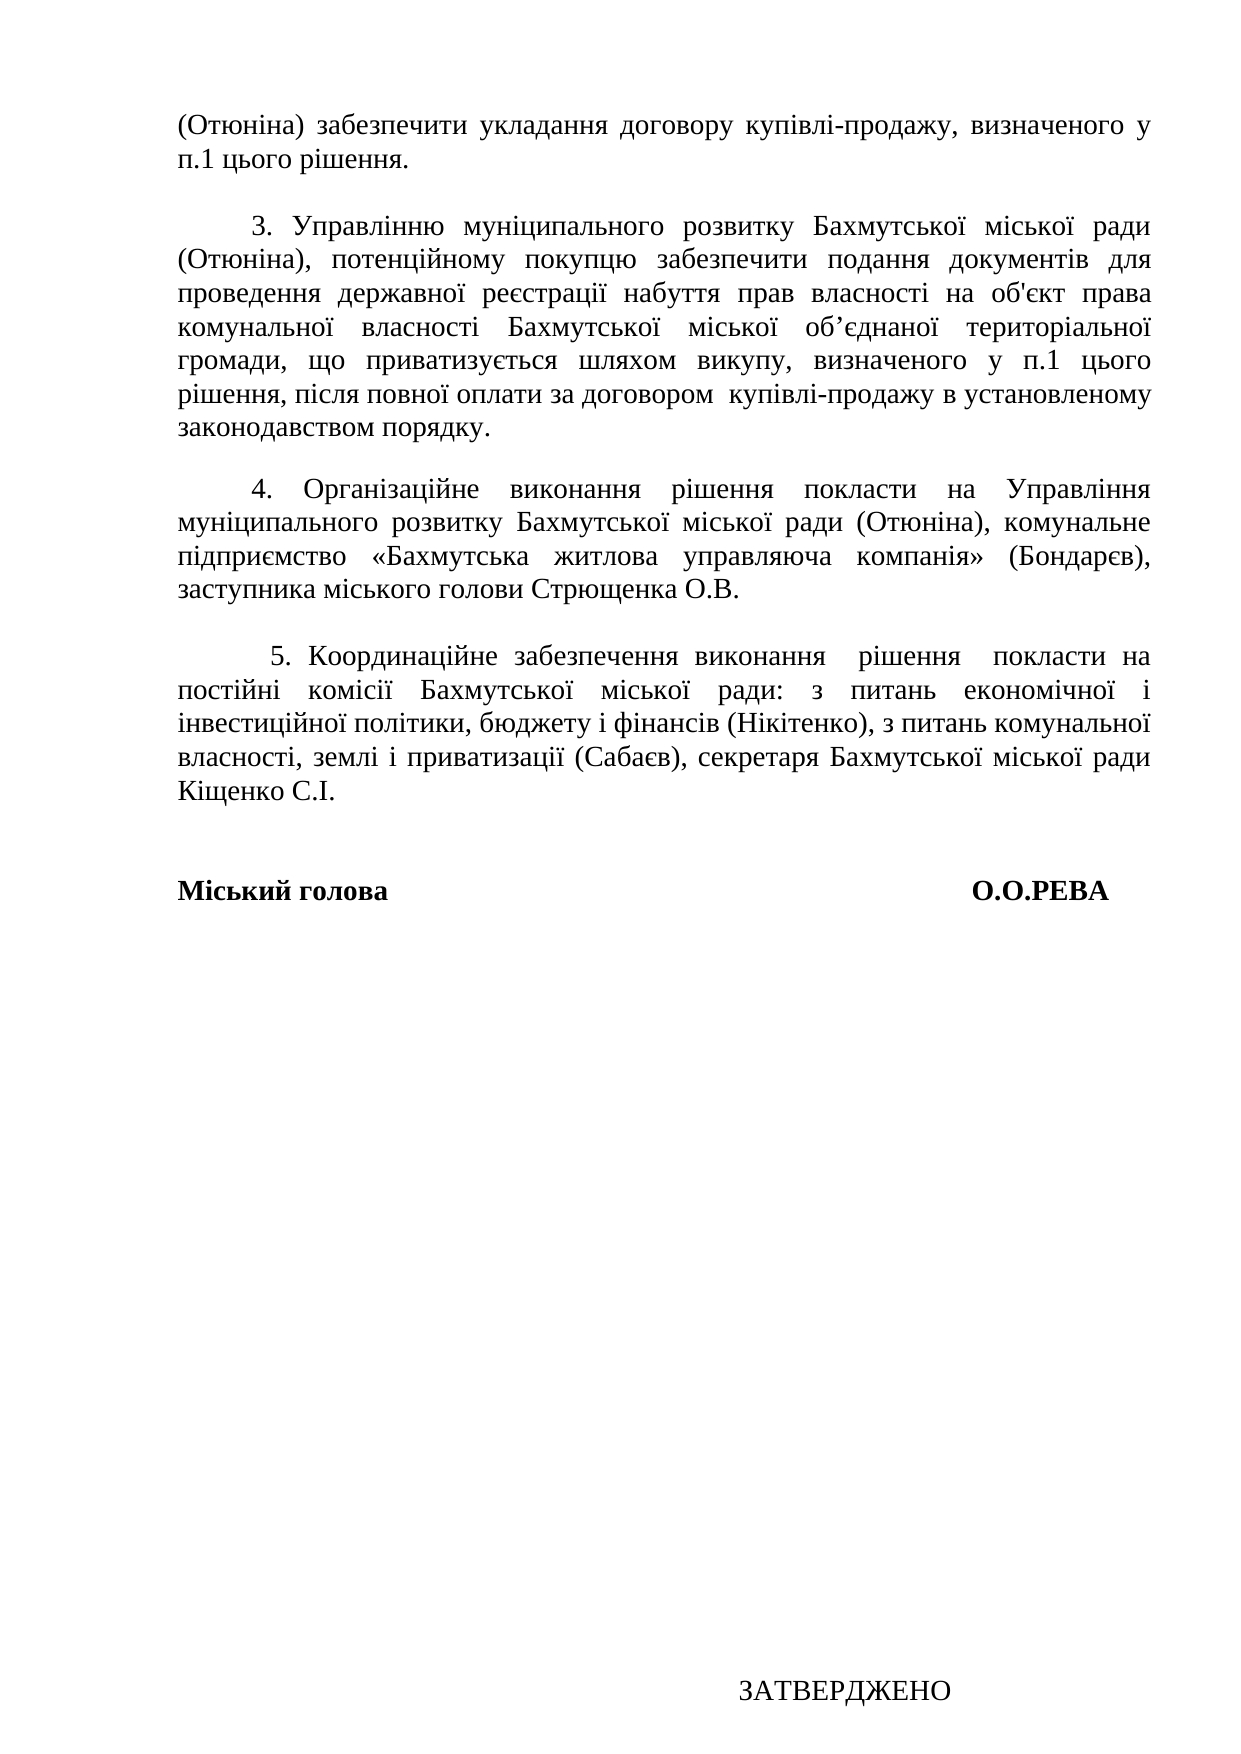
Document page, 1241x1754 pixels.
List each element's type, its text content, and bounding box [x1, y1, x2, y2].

text 3. Управлінню муніципального розвитку Бахмутської міської ради (Отюніна), потенційному покупцю забезпечити подання документів для проведення державної реєстрації набуття прав власності на об'єкт права комунальної власності Бахмутської міської об’єднаної територіальної громади, що приватизується шляхом викупу, визначеного у п.1 цього рішення, після повної оплати за договором купівлі-продажу в установленому законодавством порядку. [177, 208, 1152, 443]
text 4. Організаційне виконання рішення покласти на Управління муніципального розвитку Бахмутської міської ради (Отюніна), комунальне підприємство «Бахмутська житлова управляюча компанія» (Бондарєв), заступника міського голови Стрющенка О.В. [177, 471, 1152, 605]
text (Отюніна) забезпечити укладання договору купівлі-продажу, визначеного у п.1 цього рішення. [177, 107, 1152, 174]
text 5. Координаційне забезпечення виконання рішення покласти на постійні комісії Бахмутської міської ради: з питань економічної і інвестиційної політики, бюджету і фінансів (Нікітенко), з питань комунальної власності, землі і приватизації (Сабаєв), секретаря Бахмутської міської ради Кіщенко С.І. [177, 638, 1152, 806]
text ЗАТВЕРДЖЕНО [177, 1673, 1152, 1706]
text Міський голова О.О.РЕВА [177, 873, 1152, 907]
